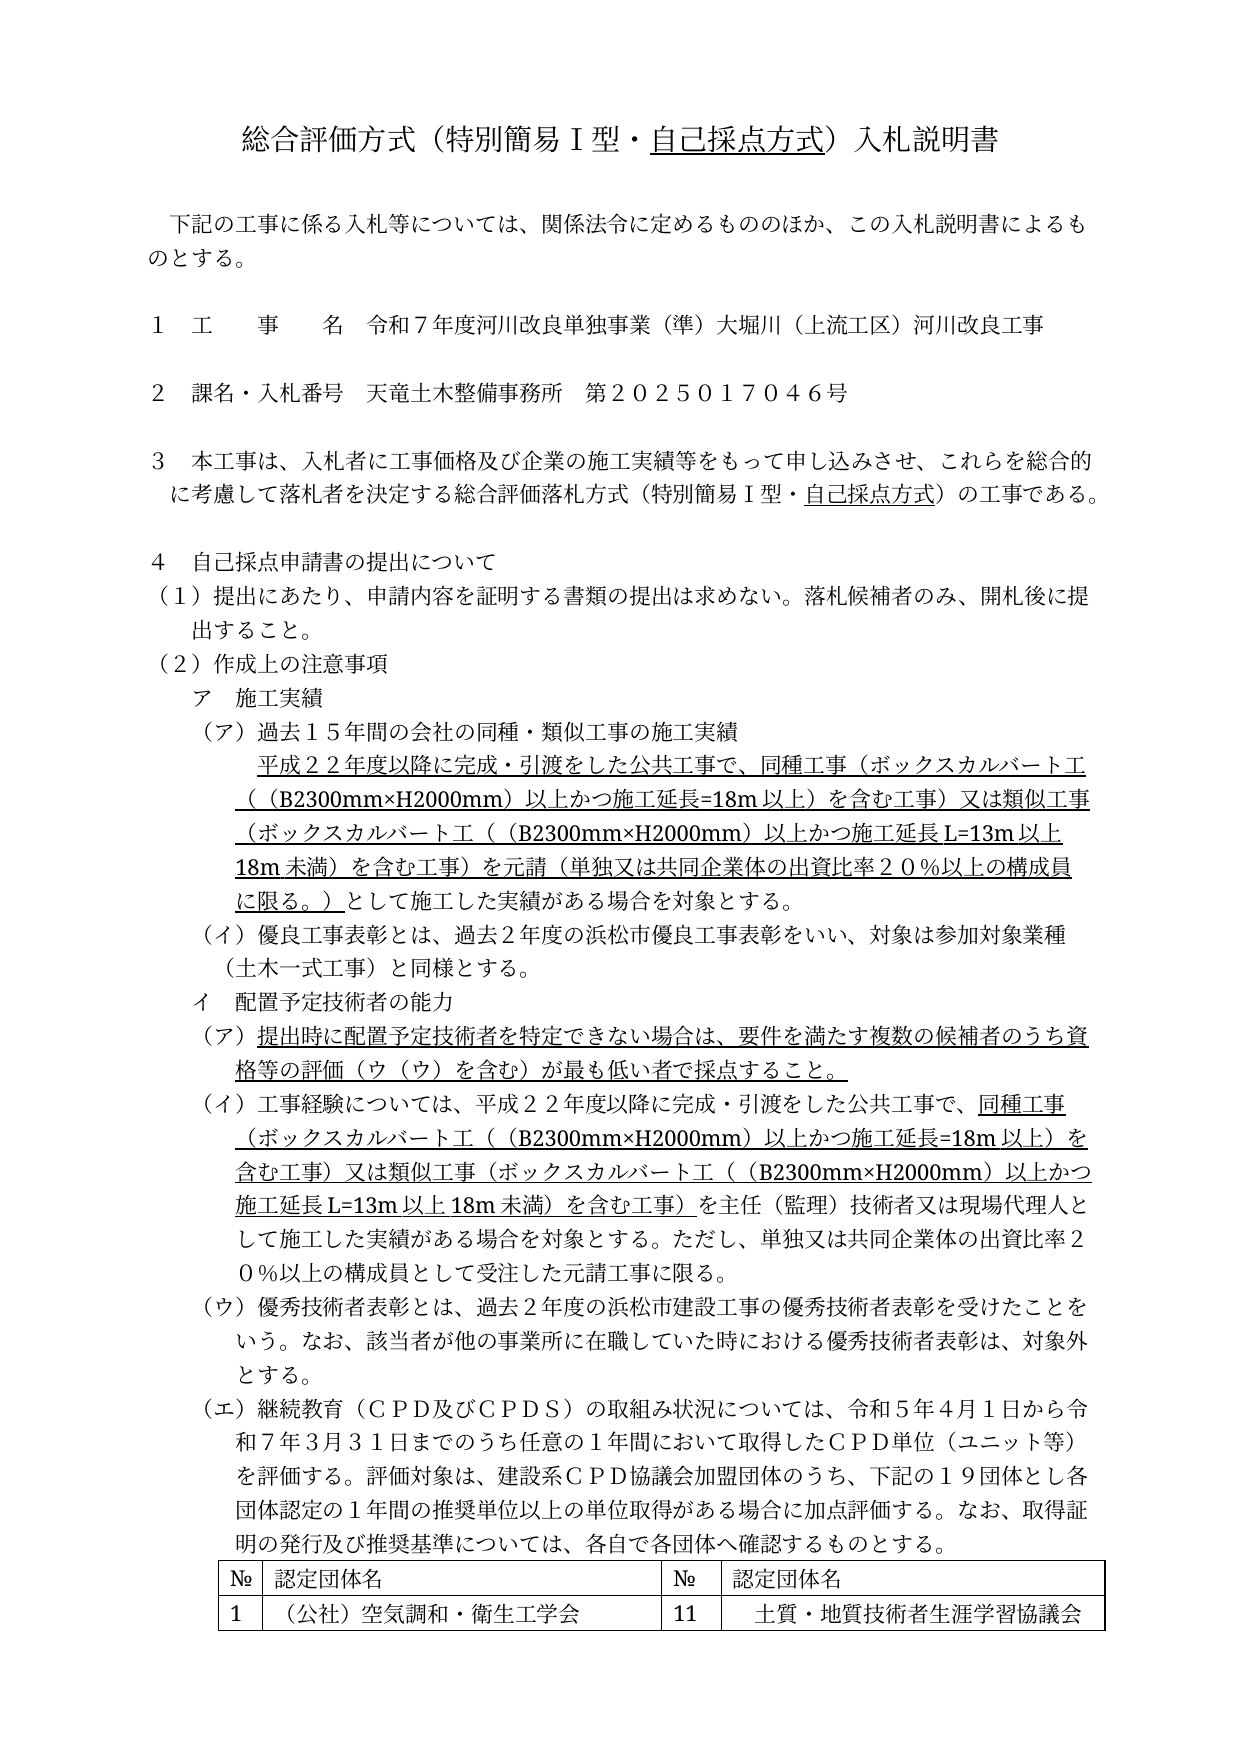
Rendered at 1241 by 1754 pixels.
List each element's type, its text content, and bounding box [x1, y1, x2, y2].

text （２）作成上の注意事項 [148, 646, 1092, 680]
table_cell 1 [219, 1596, 262, 1630]
table_header 認定団体名 [722, 1561, 1104, 1595]
text 下記の工事に係る入札等については、関係法令に定めるもののほか、この入札説明書によるものとする。 [148, 206, 1092, 273]
table_header № [219, 1561, 262, 1595]
text （イ）工事経験については、平成２２年度以降に完成・引渡をした公共工事で、同種工事（ボックスカルバート工（（B2300mm×H2000mm）以上かつ施工延長=18m以上）を含む工事）又は類似工事（ボックスカルバート工（（B2300mm×H2000mm）以上かつ施工延長L=13m以上18m未満）を含む工事）を主任（監理）技術者又は現場代理人として施工した実績がある場合を対象とする。ただし、単独又は共同企業体の出資比率２０％以上の構成員として受注した元請工事に限る。 [148, 1086, 1092, 1289]
text 総合評価方式（特別簡易Ⅰ型・自己採点方式）入札説明書 [148, 104, 1092, 172]
table_header 認定団体名 [263, 1561, 661, 1595]
text （エ）継続教育（ＣＰＤ及びＣＰＤＳ）の取組み状況については、令和５年４月１日から令和７年３月３１日までのうち任意の１年間において取得したＣＰＤ単位（ユニット等）を評価する。評価対象は、建設系ＣＰＤ協議会加盟団体のうち、下記の１９団体とし各団体認定の１年間の推奨単位以上の単位取得がある場合に加点評価する。なお、取得証明の発行及び推奨基準については、各自で各団体へ確認するものとする。 [148, 1391, 1092, 1560]
text （ア）提出時に配置予定技術者を特定できない場合は、要件を満たす複数の候補者のうち資格等の評価（ウ（ウ）を含む）が最も低い者で採点すること。 [148, 1018, 1092, 1086]
text （ウ）優秀技術者表彰とは、過去２年度の浜松市建設工事の優秀技術者表彰を受けたことをいう。なお、該当者が他の事業所に在職していた時における優秀技術者表彰は、対象外とする。 [148, 1289, 1092, 1391]
text ３ 本工事は、入札者に工事価格及び企業の施工実績等をもって申し込みさせ、これらを総合的に考慮して落札者を決定する総合評価落札方式（特別簡易Ⅰ型・自己採点方式）の工事である。 [148, 443, 1092, 510]
text ４ 自己採点申請書の提出について [148, 544, 1092, 578]
table_header № [662, 1561, 721, 1595]
table_cell 11 [662, 1596, 721, 1630]
text ア 施工実績 [148, 680, 1092, 713]
text １ 工 事 名 令和７年度河川改良単独事業（準）大堀川（上流工区）河川改良工事 [148, 307, 1092, 341]
text （イ）優良工事表彰とは、過去２年度の浜松市優良工事表彰をいい、対象は参加対象業種（土木一式工事）と同様とする。 [191, 917, 1092, 984]
table_cell 土質・地質技術者生涯学習協議会 [722, 1596, 1104, 1630]
text 平成２２年度以降に完成・引渡をした公共工事で、同種工事（ボックスカルバート工（（B2300mm×H2000mm）以上かつ施工延長=18m以上）を含む工事）又は類似工事（ボックスカルバート工（（B2300mm×H2000mm）以上かつ施工延長L=13m以上18m未満）を含む工事）を元請（単独又は共同企業体の出資比率２０％以上の構成員に限る。）として施工した実績がある場合を対象とする。 [148, 747, 1092, 917]
text （１）提出にあたり、申請内容を証明する書類の提出は求めない。落札候補者のみ、開札後に提出すること。 [148, 578, 1092, 646]
table_cell （公社）空気調和・衛生工学会 [263, 1596, 661, 1630]
text （ア）過去１５年間の会社の同種・類似工事の施工実績 [148, 713, 1092, 747]
text ２ 課名・入札番号 天竜土木整備事務所 第２０２５０１７０４６号 [148, 375, 1092, 409]
text イ 配置予定技術者の能力 [148, 984, 1092, 1018]
